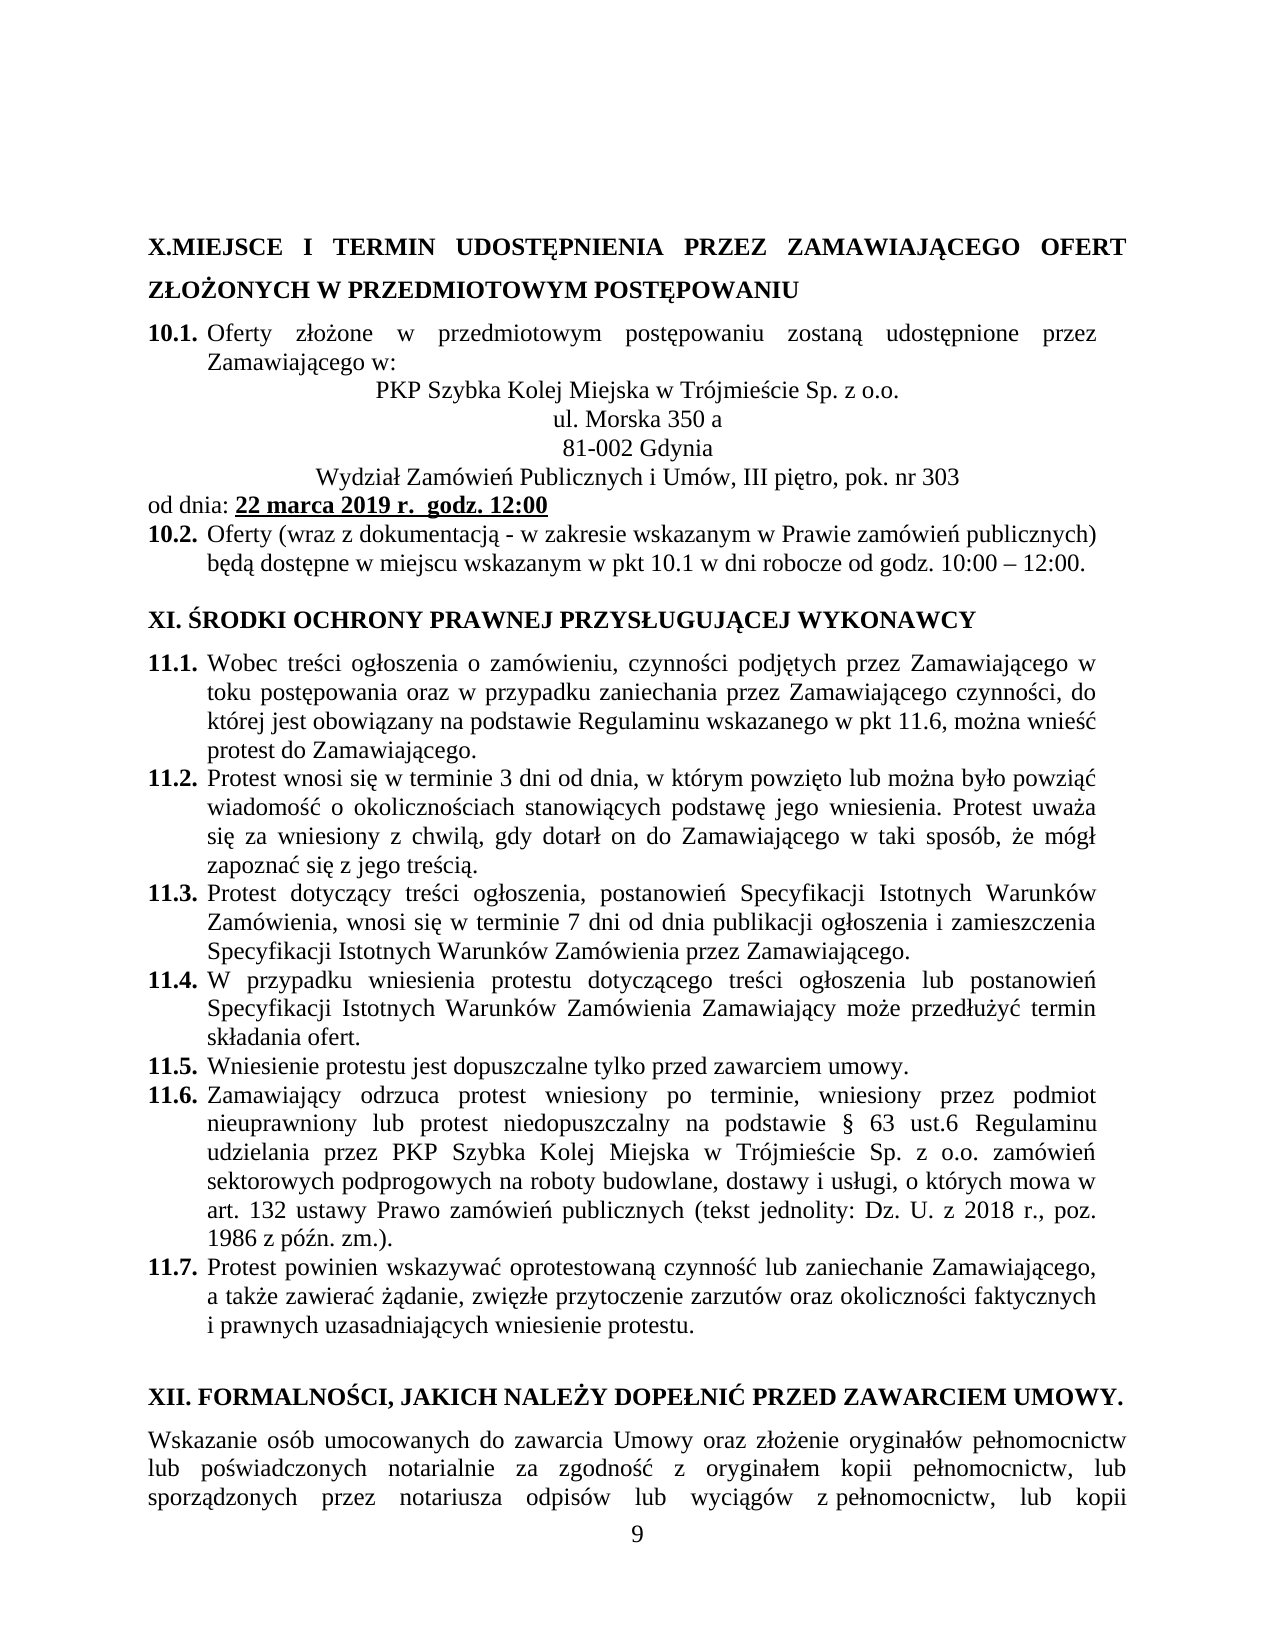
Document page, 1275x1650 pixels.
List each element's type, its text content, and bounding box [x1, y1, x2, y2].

list Wobec treści ogłoszenia o zamówieniu, czynności podjętych przez Zamawiającego w toku postępowania oraz w przypadku zaniechania przez Zamawiającego czynności, do której jest obowiązany na podstawie Regulaminu wskazanego w pkt 11.6, można wnieść protest do Zamawiającego. [148, 648, 1097, 763]
text Wydział Zamówień Publicznych i Umów, III piętro, pok. nr 303 [148, 462, 1127, 490]
text XII. FORMALNOŚCI, JAKICH NALEŻY DOPEŁNIĆ PRZED ZAWARCIEM UMOWY. [148, 1382, 1127, 1410]
list Oferty złożone w przedmiotowym postępowaniu zostaną udostępnione przez Zamawiającego w: [148, 318, 1097, 375]
list Protest wnosi się w terminie 3 dni od dnia, w którym powzięto lub można było powziąć wiadomość o okolicznościach stanowiących podstawę jego wniesienia. Protest uważa się za wniesiony z chwilą, gdy dotarł on do Zamawiającego w taki sposób, że mógł zapoznać się z jego treścią. [148, 763, 1097, 878]
text XI. ŚRODKI OCHRONY PRAWNEJ PRZYSŁUGUJĄCEJ WYKONAWCY [148, 605, 1127, 634]
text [148, 1425, 1127, 1511]
text ul. Morska 350 a [148, 404, 1127, 433]
list Protest dotyczący treści ogłoszenia, postanowień Specyfikacji Istotnych Warunków Zamówienia, wnosi się w terminie 7 dni od dnia publikacji ogłoszenia i zamieszczenia Specyfikacji Istotnych Warunków Zamówienia przez Zamawiającego. [148, 878, 1097, 965]
text X.MIEJSCE I TERMIN UDOSTĘPNIENIA PRZEZ ZAMAWIAJĄCEGO OFERT ZŁOŻONYCH W PRZEDMIOTOWYM POSTĘPOWANIU [148, 232, 1127, 303]
text od dnia: 22 marca 2019 r. godz. 12:00 [148, 490, 1127, 519]
list Wniesienie protestu jest dopuszczalne tylko przed zawarciem umowy. [148, 1051, 1097, 1080]
list Zamawiający odrzuca protest wniesiony po terminie, wniesiony przez podmiot nieuprawniony lub protest niedopuszczalny na podstawie § 63 ust.6 Regulaminu udzielania przez PKP Szybka Kolej Miejska w Trójmieście Sp. z o.o. zamówień sektorowych podprogowych na roboty budowlane, dostawy i usługi, o których mowa w art. 132 ustawy Prawo zamówień publicznych (tekst jednolity: Dz. U. z 2018 r., poz. 1986 z późn. zm.). [148, 1080, 1097, 1252]
list Oferty (wraz z dokumentacją - w zakresie wskazanym w Prawie zamówień publicznych) będą dostępne w miejscu wskazanym w pkt 10.1 w dni robocze od godz. 10:00 – 12:00. [148, 519, 1097, 577]
list W przypadku wniesienia protestu dotyczącego treści ogłoszenia lub postanowień Specyfikacji Istotnych Warunków Zamówienia Zamawiający może przedłużyć termin składania ofert. [148, 965, 1097, 1051]
text 81-002 Gdynia [148, 433, 1127, 462]
text PKP Szybka Kolej Miejska w Trójmieście Sp. z o.o. [148, 375, 1127, 404]
list Protest powinien wskazywać oprotestowaną czynność lub zaniechanie Zamawiającego, a także zawierać żądanie, zwięzłe przytoczenie zarzutów oraz okoliczności faktycznych i prawnych uzasadniających wniesienie protestu. [148, 1252, 1097, 1338]
